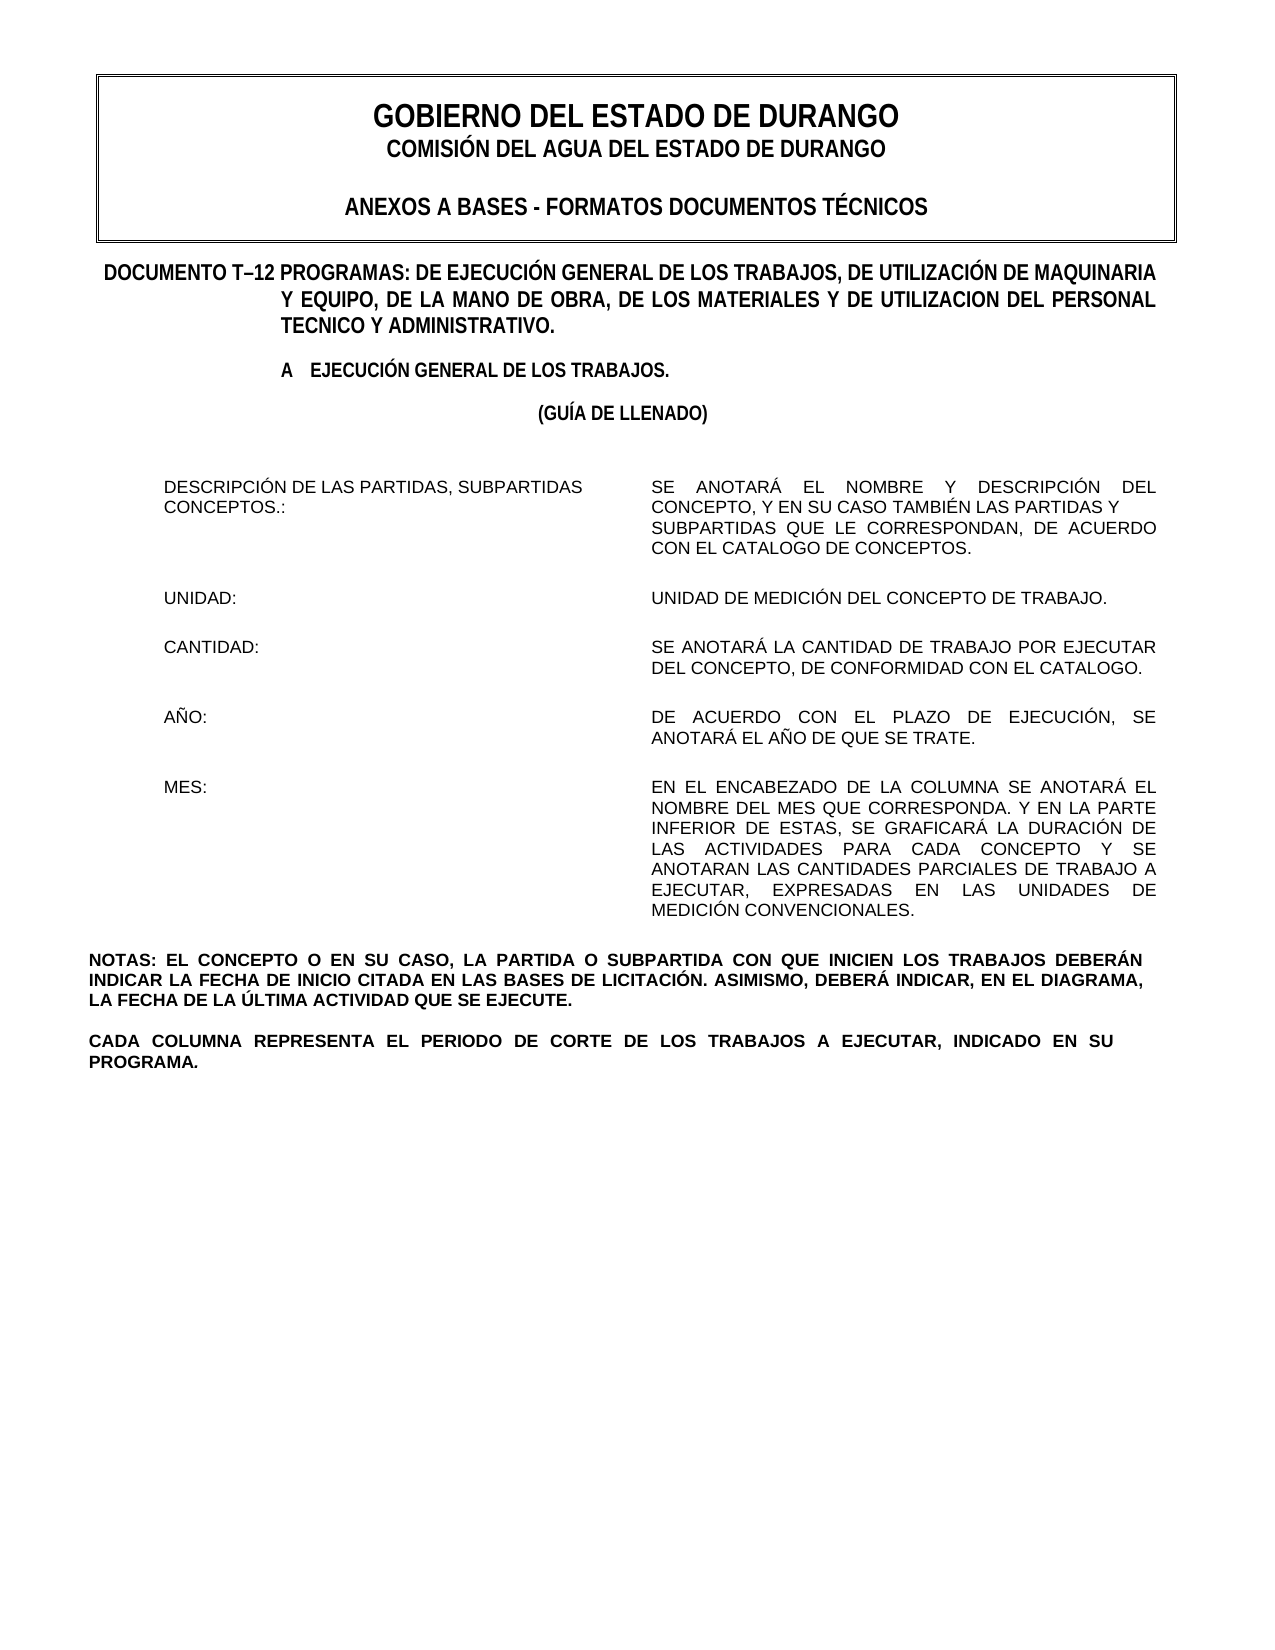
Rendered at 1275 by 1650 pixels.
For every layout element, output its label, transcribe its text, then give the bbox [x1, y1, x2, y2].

text SUBPARTIDAS QUE LE CORRESPONDAN, DE ACUERDO CON EL CATALOGO DE CONCEPTOS. [651, 518, 1157, 558]
text NOTAS: EL CONCEPTO O EN SU CASO, LA PARTIDA O SUBPARTIDA CON QUE INICIEN LOS TRABAJOS DEBERÁN INDICAR LA FECHA DE INICIO CITADA EN LAS BASES DE LICITACIÓN. ASIMISMO, DEBERÁ INDICAR, EN EL DIAGRAMA, LA FECHA DE LA ÚLTIMA ACTIVIDAD QUE SE EJECUTE. [89, 949, 1144, 1011]
text UNIDAD: UNIDAD DE MEDICIÓN DEL CONCEPTO DE TRABAJO. [164, 588, 1157, 608]
text DESCRIPCIÓN DE LAS PARTIDAS, SUBPARTIDAS SE ANOTARÁ EL NOMBRE Y DESCRIPCIÓN DEL CONCEPTOS.: CONCEPTO, Y EN SU CASO TAMBIÉN LAS PARTIDAS Y [164, 477, 1157, 518]
text AÑO: DE ACUERDO CON EL PLAZO DE EJECUCIÓN, SE ANOTARÁ EL AÑO DE QUE SE TRATE. [164, 707, 1157, 748]
text MES: EN EL ENCABEZADO DE LA COLUMNA SE ANOTARÁ EL NOMBRE DEL MES QUE CORRESPONDA. Y EN LA PARTE INFERIOR DE ESTAS, SE GRAFICARÁ LA DURACIÓN DE LAS ACTIVIDADES PARA CADA CONCEPTO Y SE ANOTARAN LAS CANTIDADES PARCIALES DE TRABAJO A EJECUTAR, EXPRESADAS EN LAS UNIDADES DE MEDICIÓN CONVENCIONALES. [164, 777, 1157, 920]
text CANTIDAD: SE ANOTARÁ LA CANTIDAD DE TRABAJO POR EJECUTAR DEL CONCEPTO, DE CONFORMIDAD CON EL CATALOGO. [164, 637, 1157, 678]
text CADA COLUMNA REPRESENTA EL PERIODO DE CORTE DE LOS TRABAJOS A EJECUTAR, INDICADO EN SU PROGRAMA. [89, 1031, 1114, 1072]
